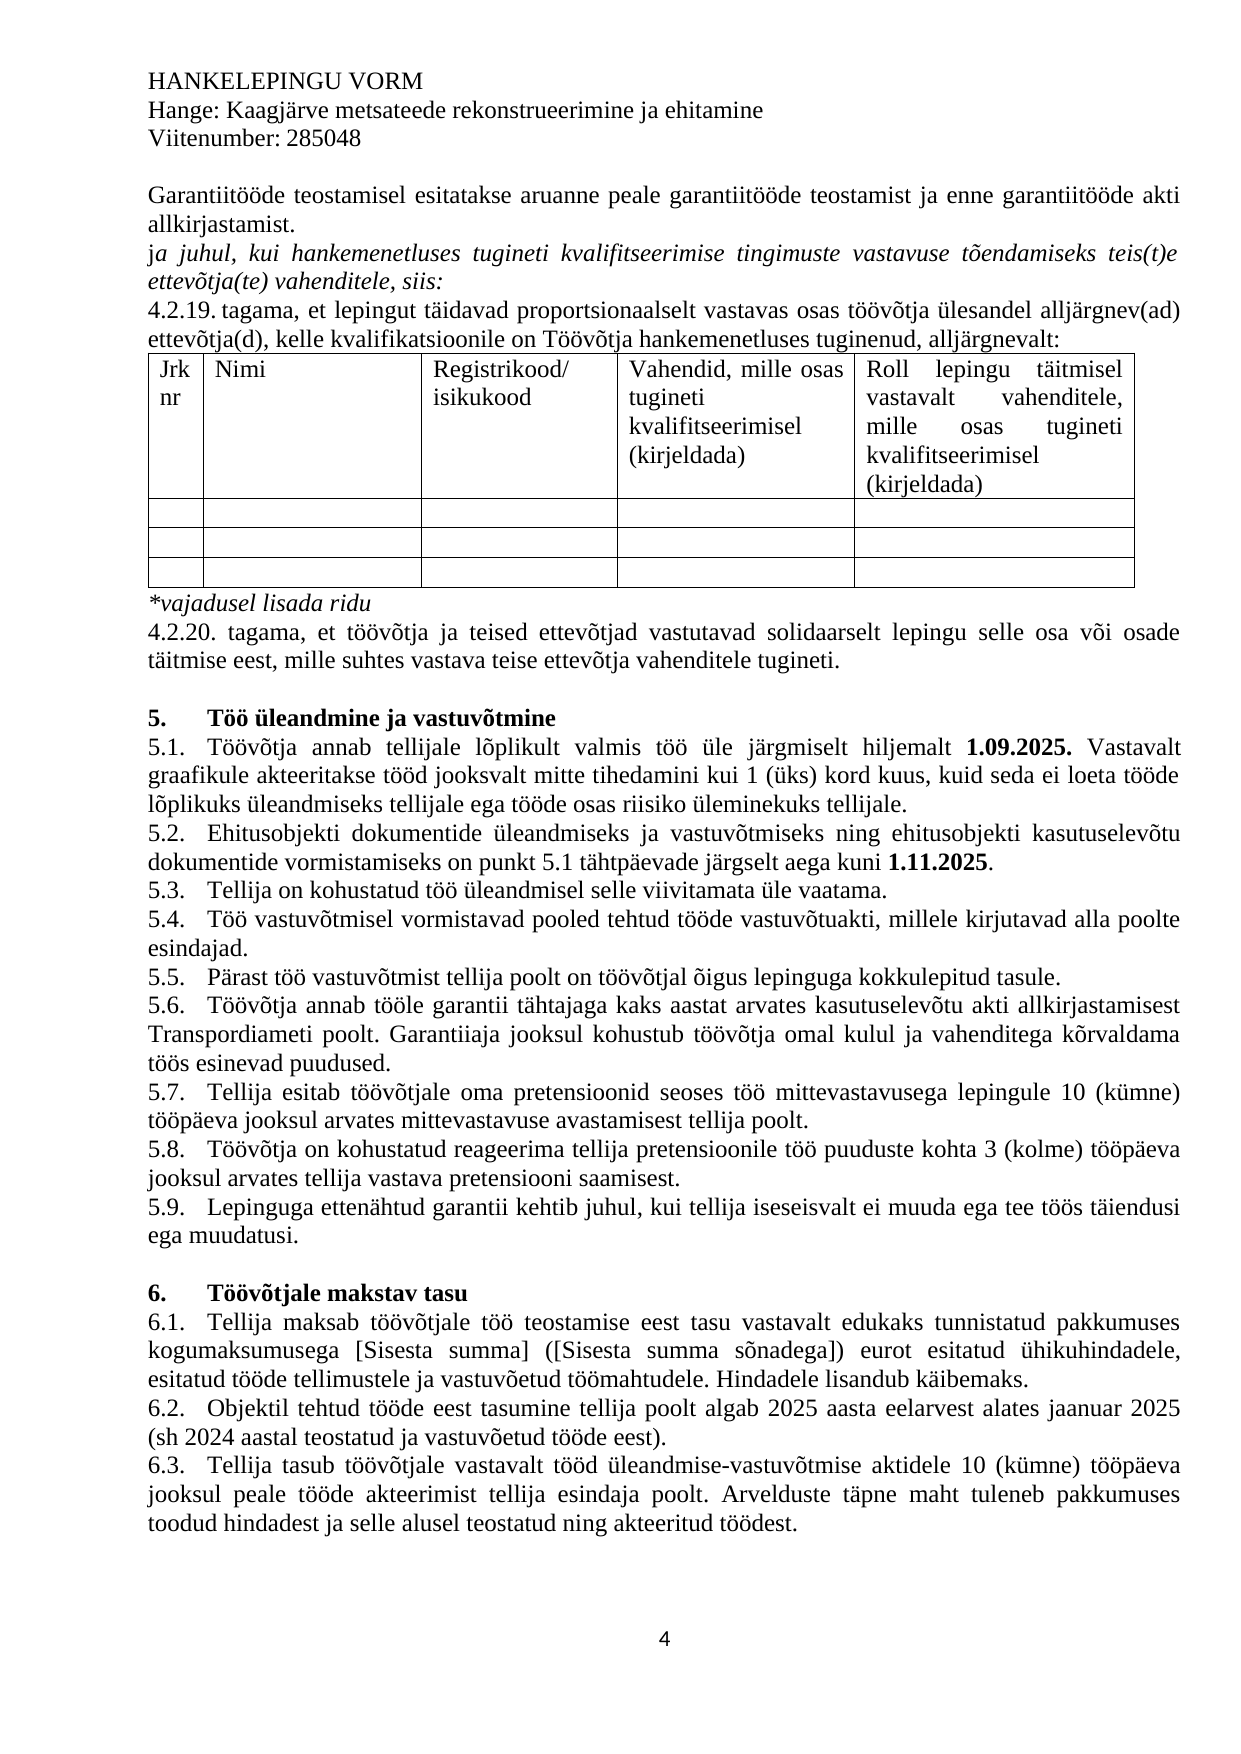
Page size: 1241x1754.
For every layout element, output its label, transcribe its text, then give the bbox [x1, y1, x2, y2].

table_header Roll lepingu täitmisel vastavalt vahenditele, mille osas tugineti kvalifitseerimisel (kirjeldada) [855, 354, 1134, 497]
text Ehitusobjekti dokumentide üleandmiseks ja vastuvõtmiseks ning ehitusobjekti kasutuselevõtu dokumentide vormistamiseks on punkt 5.1 tähtpäevade järgselt aega kuni . [148, 818, 1181, 875]
table_cell [149, 499, 203, 527]
table_cell [618, 499, 854, 527]
text Töövõtja annab tellijale lõplikult valmis töö üle järgmiselt hiljemalt 1.09.2025. Vastavalt graafikule akteeritakse tööd jooksvalt mitte tihedamini kui 1 (üks) kord kuus, kuid seda ei loeta tööde lõplikuks üleandmiseks tellijale ega tööde osas riisiko üleminekuks tellijale. [148, 732, 1181, 818]
table_cell [422, 558, 617, 587]
text Tellija maksab töövõtjale töö teostamise eest tasu vastavalt edukaks tunnistatud pakkumuses kogumaksumusega (eurot esitatud ühikuhindadele, esitatud tööde tellimustele ja vastuvõetud töömahtudele. Hindadele lisandub käibemaks. [148, 1307, 1181, 1393]
text Töö vastuvõtmisel vormistavad pooled tehtud tööde vastuvõtuakti, millele kirjutavad alla poolte esindajad. [148, 904, 1181, 962]
table_cell [618, 558, 854, 587]
table_cell [204, 558, 421, 587]
table_cell [149, 528, 203, 557]
table_cell [204, 499, 421, 527]
text Objektil tehtud tööde eest tasumine tellija poolt algab 2025 aasta eelarvest alates jaanuar 2025 (sh 2024 aastal teostatud ja vastuvõetud tööde eest). [148, 1393, 1181, 1450]
text 4.2.20. tagama, et töövõtja ja teised ettevõtjad vastutavad solidaarselt lepingu selle osa või osade täitmise eest, mille suhtes vastava teise ettevõtja vahenditele tugineti. [148, 617, 1181, 674]
table_header Vahendid, mille osas tugineti kvalifitseerimisel (kirjeldada) [618, 354, 854, 497]
text Tellija esitab töövõtjale oma pretensioonid seoses töö mittevastavusega lepingule 10 (kümne) tööpäeva jooksul arvates mittevastavuse avastamisest tellija poolt. [148, 1077, 1181, 1134]
table_header Jrk nr [149, 354, 203, 497]
text Tellija on kohustatud töö üleandmisel selle viivitamata üle vaatama. [148, 875, 1181, 904]
text Töövõtjale makstav tasu [148, 1278, 1181, 1307]
table_cell [422, 528, 617, 557]
table_cell [855, 499, 1134, 527]
table_cell [204, 528, 421, 557]
text Töö üleandmine ja vastuvõtmine [148, 703, 1181, 732]
table_cell [149, 558, 203, 587]
text Tellija tasub töövõtjale vastavalt tööd üleandmise-vastuvõtmise aktidele 10 (kümne) tööpäeva jooksul peale tööde akteerimist tellija esindaja poolt. Arvelduste täpne maht tuleneb pakkumuses toodud hindadest ja selle alusel teostatud ning akteeritud töödest. [148, 1450, 1181, 1537]
table_cell [855, 558, 1134, 587]
text Töövõtja annab tööle garantii tähtajaga kaks aastat arvates kasutuselevõtu akti allkirjastamisest Transpordiameti poolt. Garantiiaja jooksul kohustub töövõtja omal kulul ja vahenditega kõrvaldama töös esinevad puudused. [148, 990, 1181, 1077]
list ja juhul, kui hankemenetluses tugineti kvalifitseerimise tingimuste vastavuse tõendamiseks teis(t)e ettevõtja(te) vahenditele, siis: [148, 238, 1181, 295]
text Lepinguga ettenähtud garantii kehtib juhul, kui tellija iseseisvalt ei muuda ega tee töös täiendusi ega muudatusi. [148, 1192, 1181, 1249]
table_cell [422, 499, 617, 527]
text Töövõtja on kohustatud reageerima tellija pretensioonile töö puuduste kohta 3 (kolme) tööpäeva jooksul arvates tellija vastava pretensiooni saamisest. [148, 1134, 1181, 1192]
text *vajadusel lisada ridu [148, 588, 1181, 617]
table_header Registrikood/ isikukood [422, 354, 617, 497]
table_header Nimi [204, 354, 421, 497]
text Pärast töö vastuvõtmist tellija poolt on töövõtjal õigus lepinguga kokkulepitud tasule. [148, 962, 1181, 990]
table_cell [618, 528, 854, 557]
table_cell [855, 528, 1134, 557]
text tagama, et lepingut täidavad proportsionaalselt vastavas osas töövõtja ülesandel alljärgnev(ad) ettevõtja(d), kelle kvalifikatsioonile on Töövõtja hankemenetluses tuginenud, alljärgnevalt: [148, 295, 1181, 353]
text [148, 180, 1181, 238]
